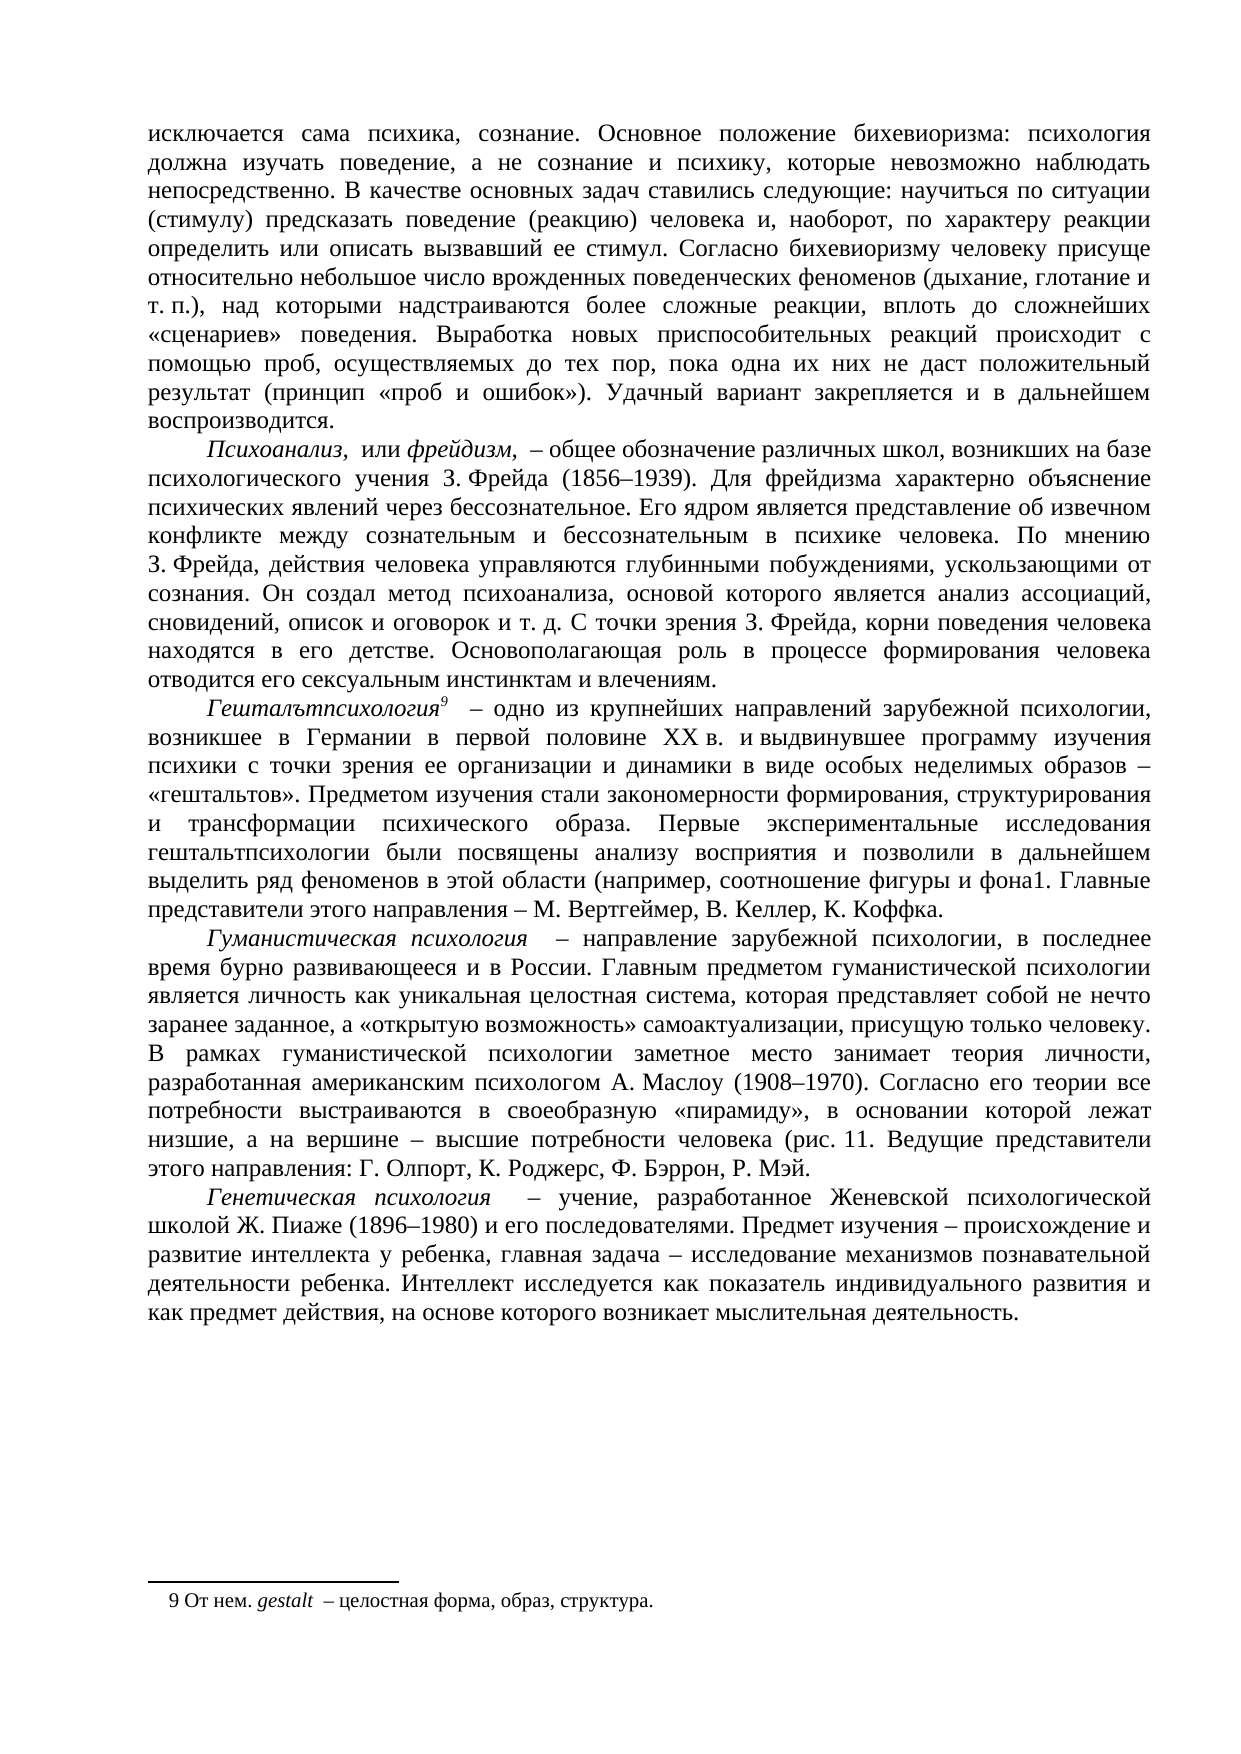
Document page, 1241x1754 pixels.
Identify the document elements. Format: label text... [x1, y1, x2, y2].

text Гуманистическая психология – направление зарубежной психологии, в последнее время бурно развивающееся и в России. Главным предметом гуманистической психологии является личность как уникальная целостная система, которая представляет собой не нечто заранее заданное, а «открытую возможность» самоактуализации, присущую только человеку. В рамках гуманистической психологии заметное место занимает теория личности, разработанная американским психологом А. Маслоу (1908–1970). Согласно его теории все потребности выстраиваются в своеобразную «пирамиду», в основании которой лежат низшие, а на вершине – высшие потребности человека (рис. 11. Ведущие представители этого направления: Г. Олпорт, К. Роджерс, Ф. Бэррон, Р. Мэй. [148, 923, 1152, 1182]
text Генетическая психология – учение, разработанное Женевской психологической школой Ж. Пиаже (1896–1980) и его последователями. Предмет изучения – происхождение и развитие интеллекта у ребенка, главная задача – исследование механизмов познавательной деятельности ребенка. Интеллект исследуется как показатель индивидуального развития и как предмет действия, на основе которого возникает мыслительная деятельность. [148, 1182, 1152, 1326]
text Психоанализ, или фрейдизм, – общее обозначение различных школ, возникших на базе психологического учения З. Фрейда (1856–1939). Для фрейдизма характерно объяснение психических явлений через бессознательное. Его ядром является представление об извечном конфликте между сознательным и бессознательным в психике человека. По мнению З. Фрейда, действия человека управляются глубинными побуждениями, ускользающими от сознания. Он создал метод психоанализа, основой которого является анализ ассоциаций, сновидений, описок и оговорок и т. д. С точки зрения З. Фрейда, корни поведения человека находятся в его детстве. Основополагающая роль в процессе формирования человека отводится его сексуальным инстинктам и влечениям. [148, 434, 1152, 693]
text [148, 118, 1152, 434]
text Гешталътпсихология – одно из крупнейших направлений зарубежной психологии, возникшее в Германии в первой половине XX в. и выдвинувшее программу изучения психики с точки зрения ее организации и динамики в виде особых неделимых образов – «гештальтов». Предметом изучения стали закономерности формирования, структурирования и трансформации психического образа. Первые экспериментальные исследования гештальтпсихологии были посвящены анализу восприятия и позволили в дальнейшем выделить ряд феноменов в этой области (например, соотношение фигуры и фона1. Главные представители этого направления – М. Вертгеймер, В. Келлер, К. Коффка. [148, 693, 1152, 923]
